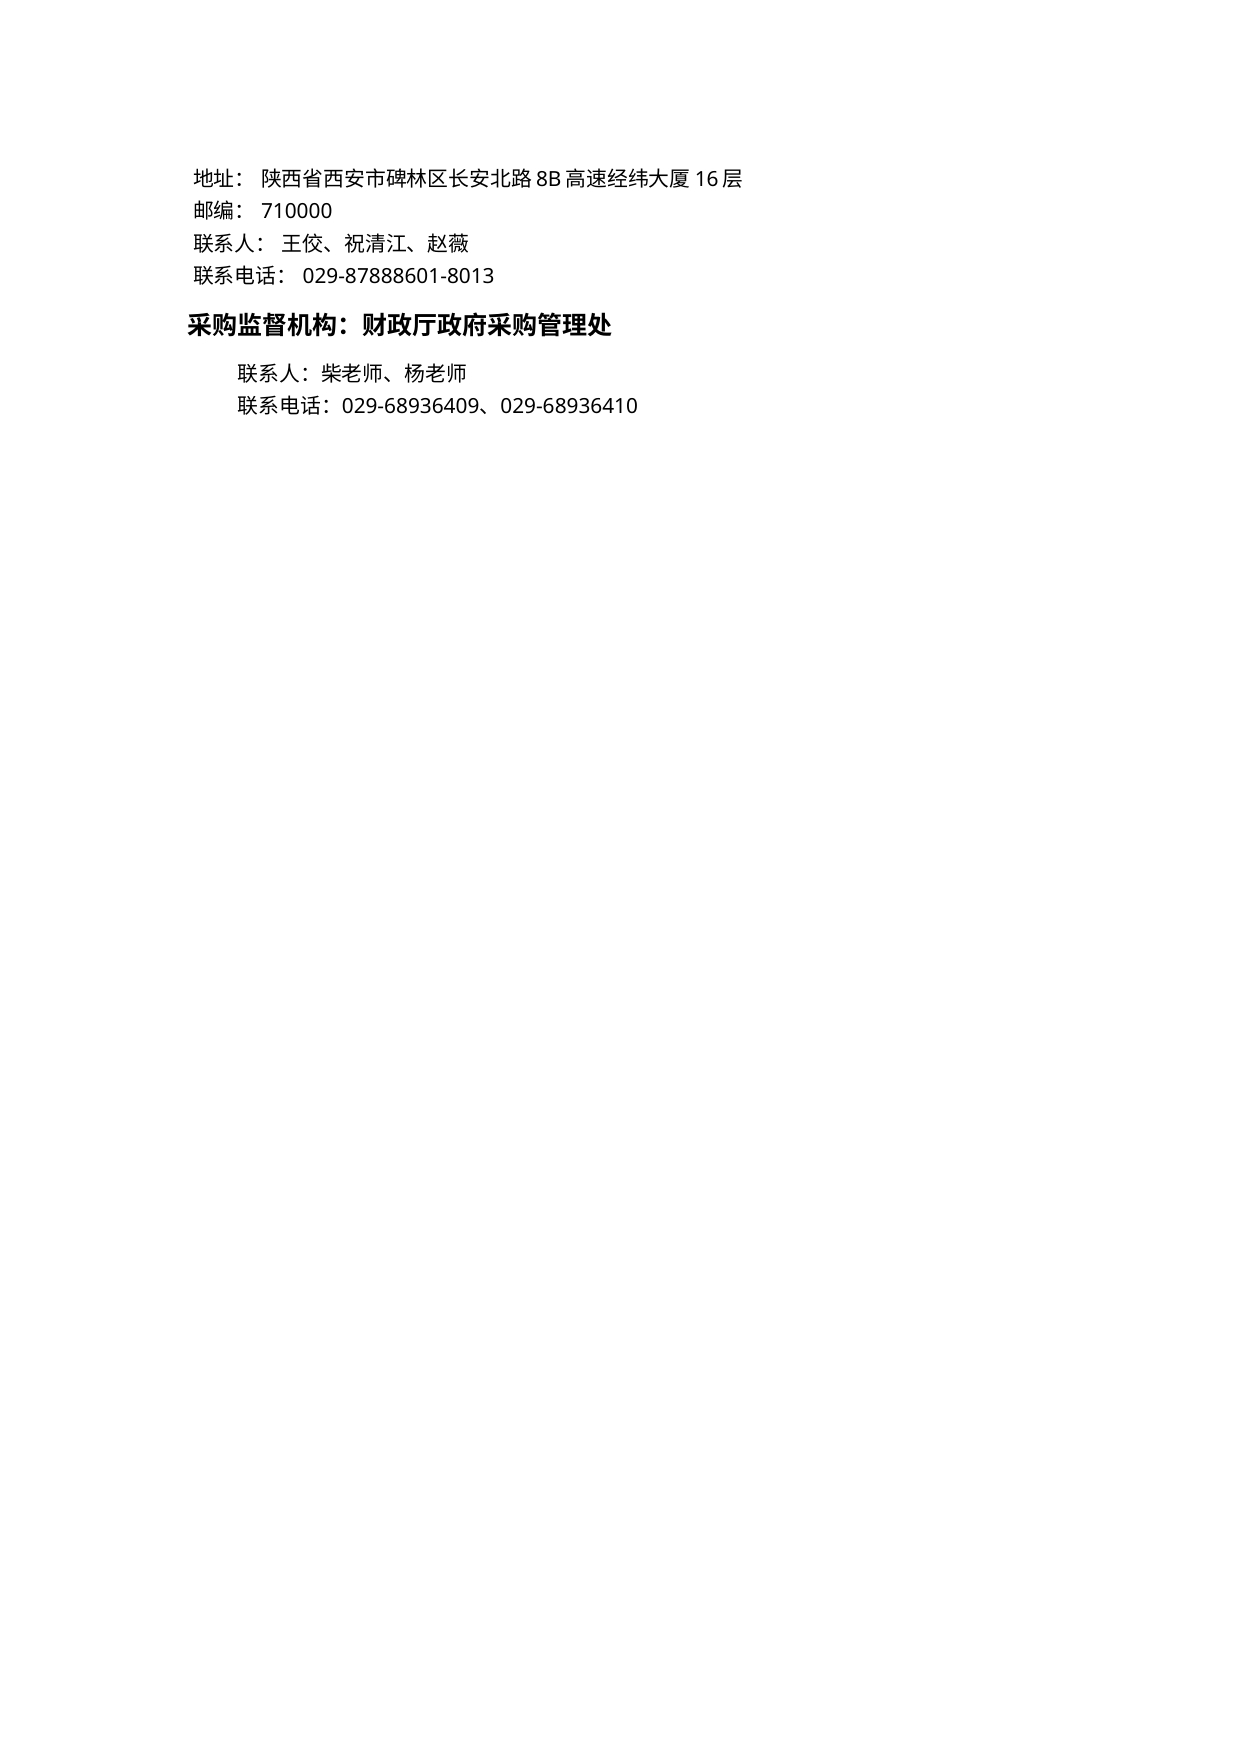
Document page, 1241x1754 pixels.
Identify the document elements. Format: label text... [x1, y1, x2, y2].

text 联系电话：029-68936409、029-68936410 [187, 389, 1053, 422]
text 联系电话： 029-87888601-8013 [187, 259, 1053, 292]
text 联系人：柴老师、杨老师 [187, 357, 1053, 389]
text 邮编： 710000 [187, 194, 1053, 227]
text 地址： 陕西省西安市碑林区长安北路8B高速经纬大厦16层 [187, 162, 1053, 194]
text 联系人： 王佼、祝清江、赵薇 [187, 227, 1053, 259]
text 采购监督机构：财政厅政府采购管理处 [187, 292, 1053, 357]
